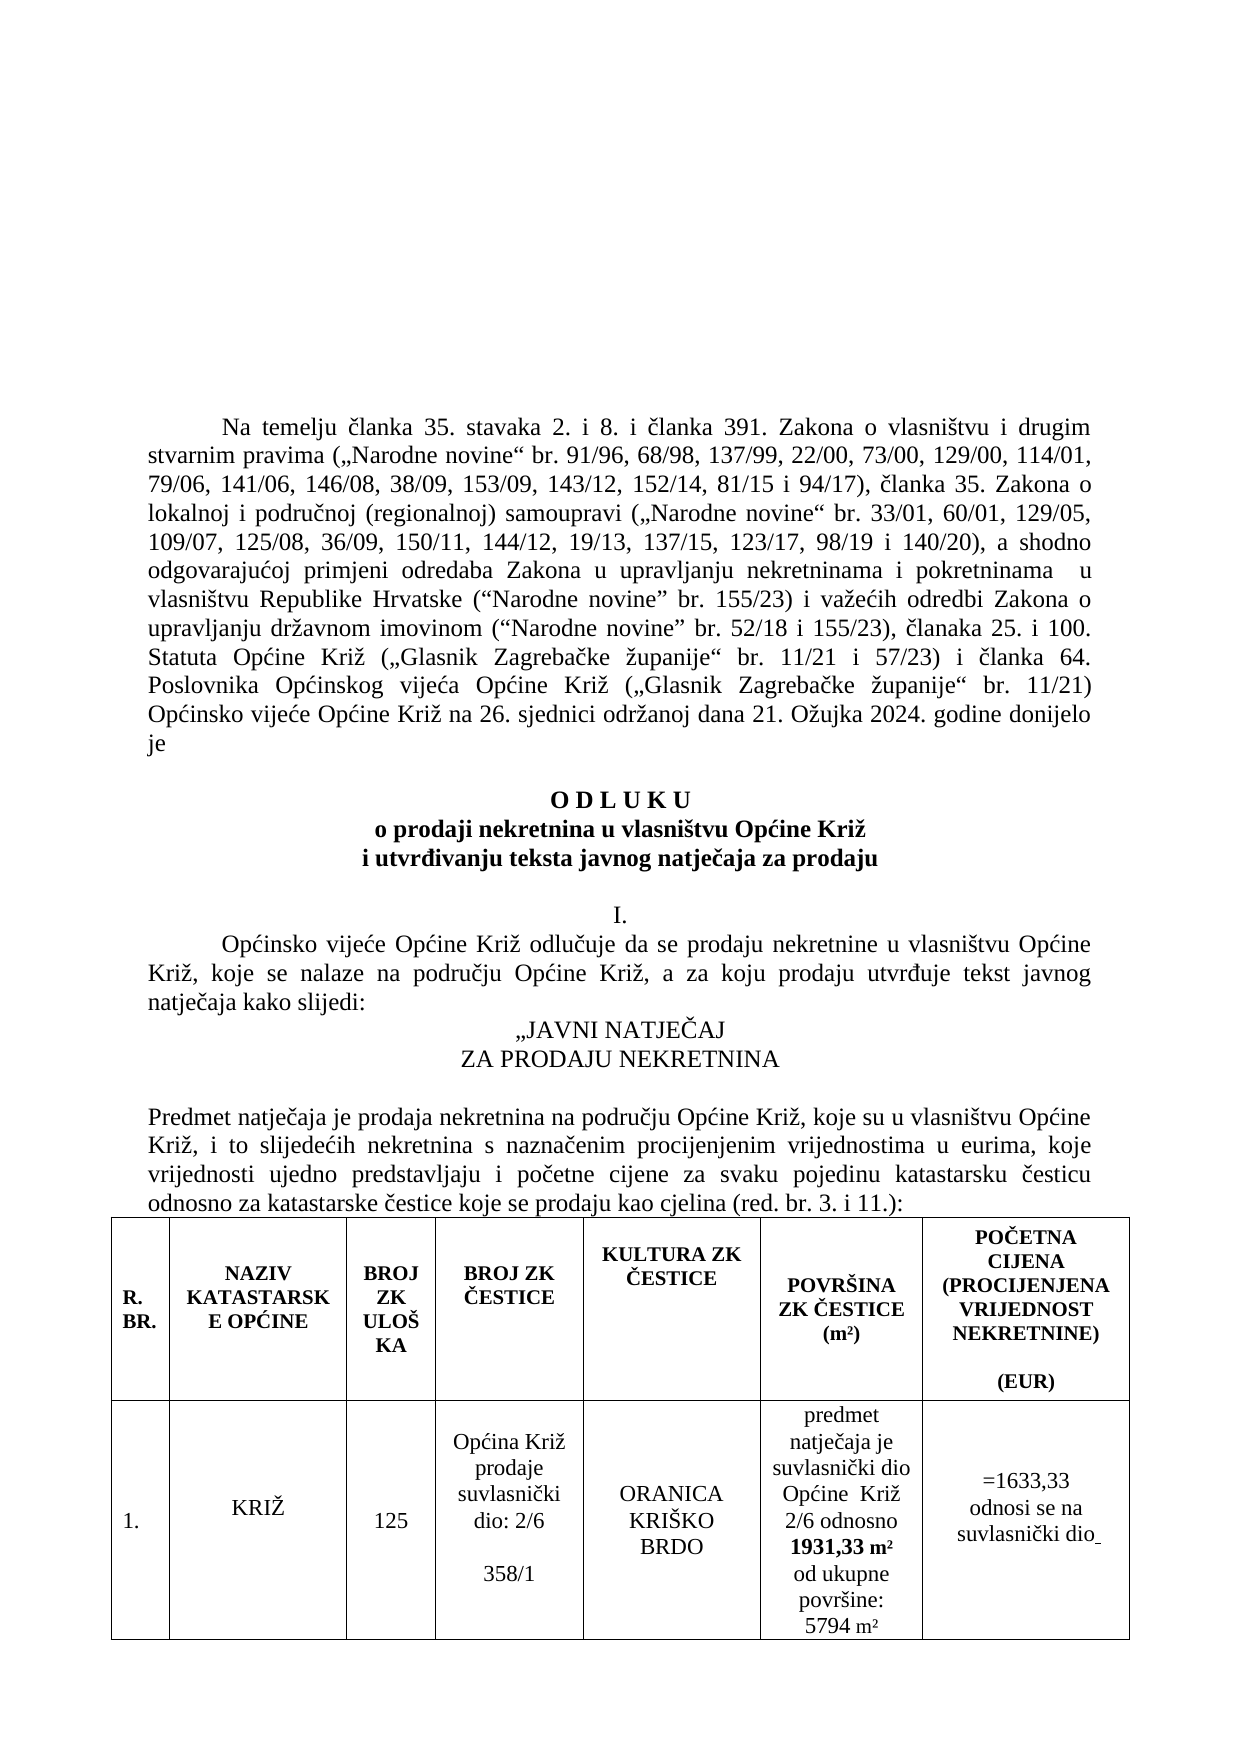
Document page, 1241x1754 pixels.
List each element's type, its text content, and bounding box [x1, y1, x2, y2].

table_cell predmet natječaja je suvlasnički dio Općine Križ 2/6 odnosno 1931,33 m² od ukupne površine: 5794 m² [761, 1401, 922, 1639]
table_cell KRIŽ [170, 1401, 346, 1639]
text O D L U K U [148, 785, 1092, 814]
table_header NAZIV KATASTARSKE OPĆINE [170, 1218, 346, 1400]
table_cell =1633,33 odnosi se na suvlasnički dio [923, 1401, 1129, 1639]
table_header BROJ ZK ULOŠKA [347, 1218, 435, 1400]
text „JAVNI NATJEČAJ [148, 1015, 1092, 1044]
text Predmet natječaja je prodaja nekretnina na području Općine Križ, koje su u vlasništvu Općine Križ, i to slijedećih nekretnina s naznačenim procijenjenim vrijednostima u eurima, koje vrijednosti ujedno predstavljaju i početne cijene za svaku pojedinu katastarsku česticu odnosno za katastarske čestice koje se prodaju kao cjelina (red. br. 3. i 11.): [148, 1102, 1092, 1217]
text Na temelju članka 35. stavaka 2. i 8. i članka 391. Zakona o vlasništvu i drugim stvarnim pravima („Narodne novine“ br. 91/96, 68/98, 137/99, 22/00, 73/00, 129/00, 114/01, 79/06, 141/06, 146/08, 38/09, 153/09, 143/12, 152/14, 81/15 i 94/17), članka 35. Zakona o lokalnoj i područnoj (regionalnoj) samoupravi („Narodne novine“ br. 33/01, 60/01, 129/05, 109/07, 125/08, 36/09, 150/11, 144/12, 19/13, 137/15, 123/17, 98/19 i 140/20), a shodno odgovarajućoj primjeni odredaba Zakona u upravljanju nekretninama i pokretninama u vlasništvu Republike Hrvatske (“Narodne novine” br. 155/23) i važećih odredbi Zakona o upravljanju državnom imovinom (“Narodne novine” br. 52/18 i 155/23), članaka 25. i 100. Statuta Općine Križ („Glasnik Zagrebačke županije“ br. 11/21 i 57/23) i članka 64. Poslovnika Općinskog vijeća Općine Križ („Glasnik Zagrebačke županije“ br. 11/21) Općinsko vijeće Općine Križ na 26. sjednici održanoj dana 21. Ožujka 2024. godine donijelo je [148, 412, 1092, 757]
table_cell 125 [347, 1401, 435, 1639]
table_cell Općina Križ prodaje suvlasnički dio: 2/6 358/1 [436, 1401, 583, 1639]
table_cell ORANICA KRIŠKO BRDO [584, 1401, 760, 1639]
table_header BROJ ZK ČESTICE [436, 1218, 583, 1400]
table_cell 1. [112, 1401, 169, 1639]
text ZA PRODAJU NEKRETNINA [148, 1044, 1092, 1073]
table_header POČETNA CIJENA (PROCIJENJENA VRIJEDNOST NEKRETNINE) (EUR) [923, 1218, 1129, 1400]
text i utvrđivanju teksta javnog natječaja za prodaju [148, 843, 1092, 872]
table_header POVRŠINA ZK ČESTICE (m²) [761, 1218, 922, 1400]
table_header KULTURA ZK ČESTICE [584, 1218, 760, 1400]
table_header R. BR. [112, 1218, 169, 1400]
text o prodaji nekretnina u vlasništvu Općine Križ [148, 814, 1092, 843]
text I. [148, 900, 1092, 929]
text Općinsko vijeće Općine Križ odlučuje da se prodaju nekretnine u vlasništvu Općine Križ, koje se nalaze na području Općine Križ, a za koju prodaju utvrđuje tekst javnog natječaja kako slijedi: [148, 929, 1092, 1015]
